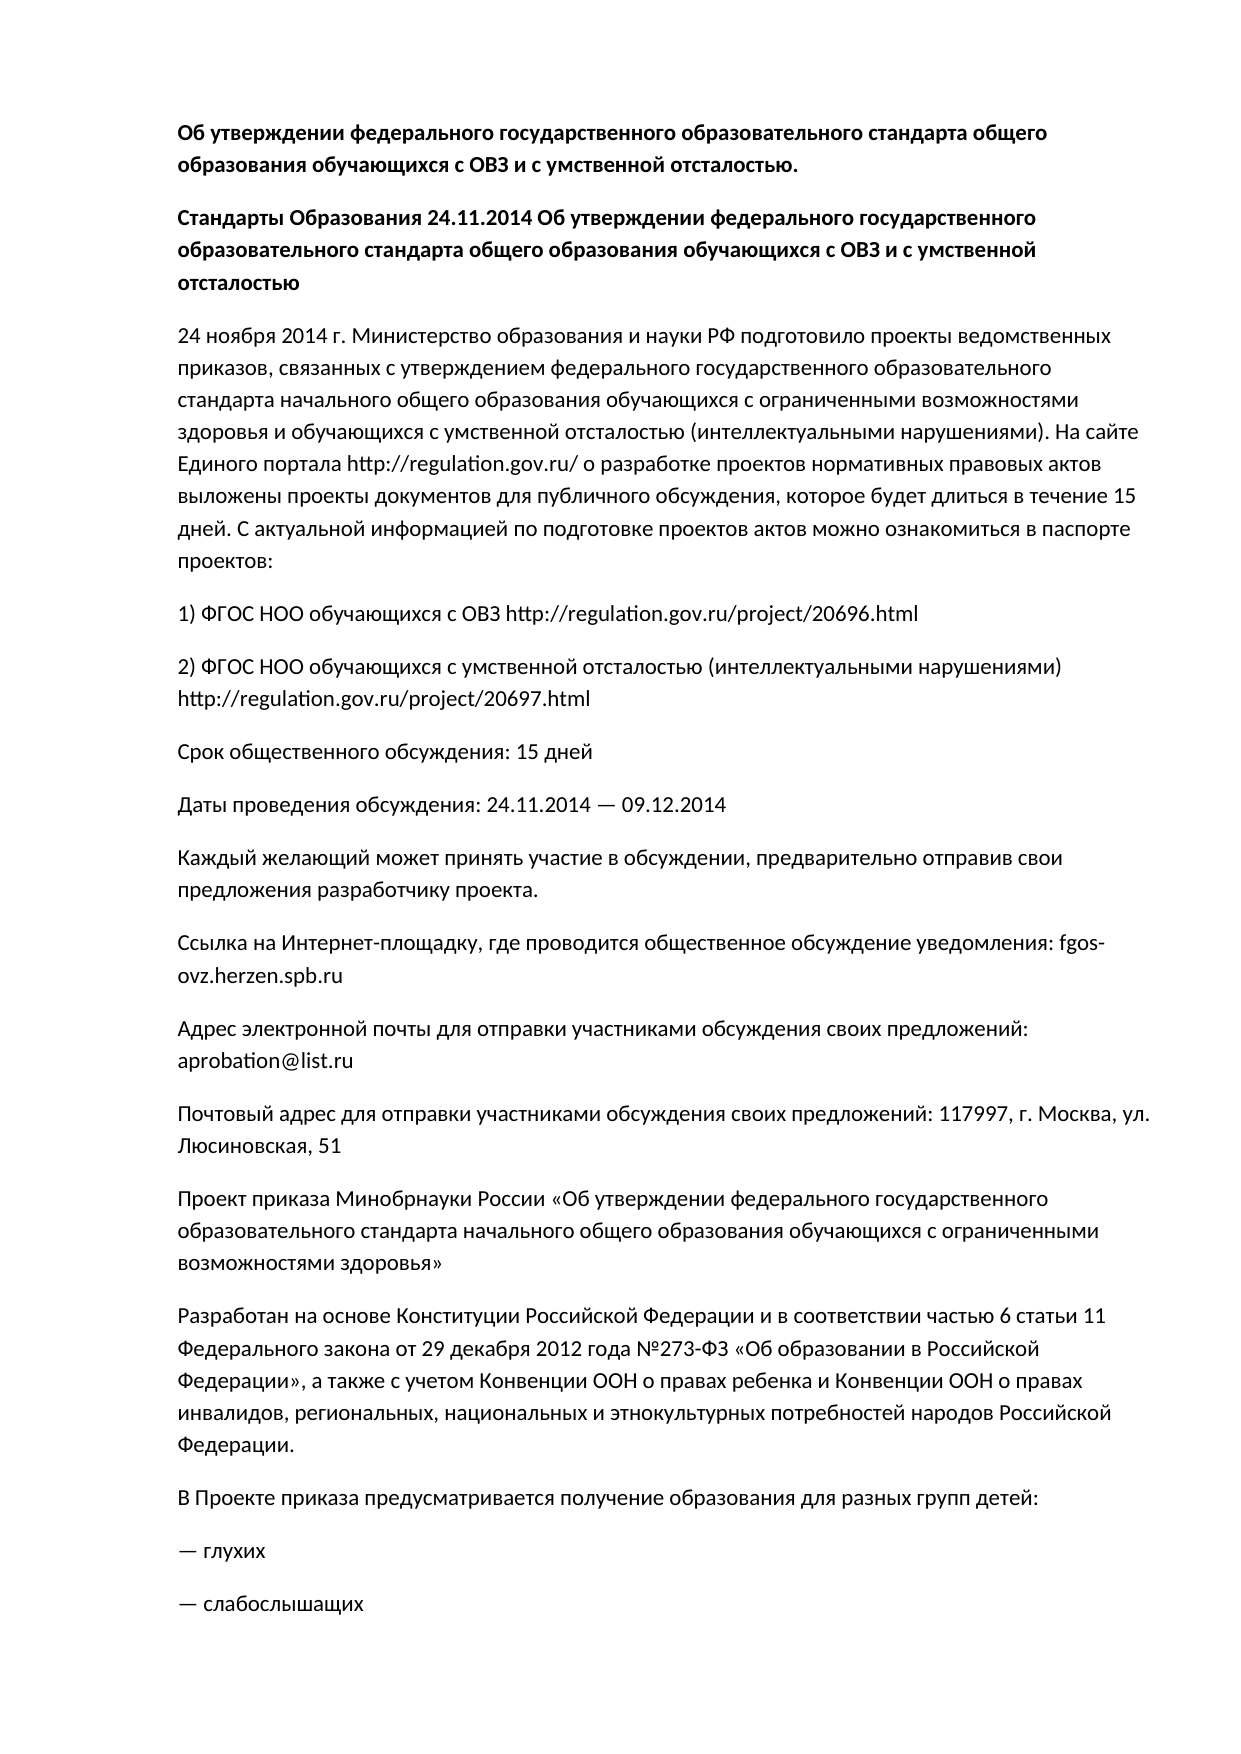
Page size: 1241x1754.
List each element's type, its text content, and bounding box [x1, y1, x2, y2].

text В Проекте приказа предусматривается получение образования для разных групп детей: [177, 1483, 1152, 1511]
text Ссылка на Интернет-площадку, где проводится общественное обсуждение уведомления: fgos-ovz.herzen.spb.ru [177, 928, 1152, 989]
text 24 ноября 2014 г. Министерство образования и науки РФ подготовило проекты ведомственных приказов, связанных с утверждением федерального государственного образовательного стандарта начального общего образования обучающихся с ограниченными возможностями здоровья и обучающихся с умственной отсталостью (интеллектуальными нарушениями). На сайте Единого портала http://regulation.gov.ru/ о разработке проектов нормативных правовых актов выложены проекты документов для публичного обсуждения, которое будет длиться в течение 15 дней. С актуальной информацией по подготовке проектов актов можно ознакомиться в паспорте проектов: [177, 321, 1152, 574]
text Адрес электронной почты для отправки участниками обсуждения своих предложений: aprobation@list.ru [177, 1014, 1152, 1074]
text Стандарты Образования 24.11.2014 Об утверждении федерального государственного образовательного стандарта общего образования обучающихся с ОВЗ и с умственной отсталостью [177, 203, 1152, 296]
text 1) ФГОС НОО обучающихся с ОВЗ http://regulation.gov.ru/project/20696.html [177, 599, 1152, 627]
text Об утверждении федерального государственного образовательного стандарта общего образования обучающихся с ОВЗ и с умственной отсталостью. [177, 118, 1152, 178]
text — глухих [177, 1536, 1152, 1564]
text Разработан на основе Конституции Российской Федерации и в соответствии частью 6 статьи 11 Федерального закона от 29 декабря 2012 года №273-ФЗ «Об образовании в Российской Федерации», а также с учетом Конвенции ООН о правах ребенка и Конвенции ООН о правах инвалидов, региональных, национальных и этнокультурных потребностей народов Российской Федерации. [177, 1302, 1152, 1458]
text 2) ФГОС НОО обучающихся с умственной отсталостью (интеллектуальными нарушениями) http://regulation.gov.ru/project/20697.html [177, 652, 1152, 712]
text Почтовый адрес для отправки участниками обсуждения своих предложений: 117997, г. Москва, ул. Люсиновская, 51 [177, 1099, 1152, 1159]
text Проект приказа Минобрнауки России «Об утверждении федерального государственного образовательного стандарта начального общего образования обучающихся с ограниченными возможностями здоровья» [177, 1184, 1152, 1277]
text — слабослышащих [177, 1589, 1152, 1617]
text Даты проведения обсуждения: 24.11.2014 — 09.12.2014 [177, 790, 1152, 818]
text Срок общественного обсуждения: 15 дней [177, 737, 1152, 765]
text Каждый желающий может принять участие в обсуждении, предварительно отправив свои предложения разработчику проекта. [177, 843, 1152, 903]
